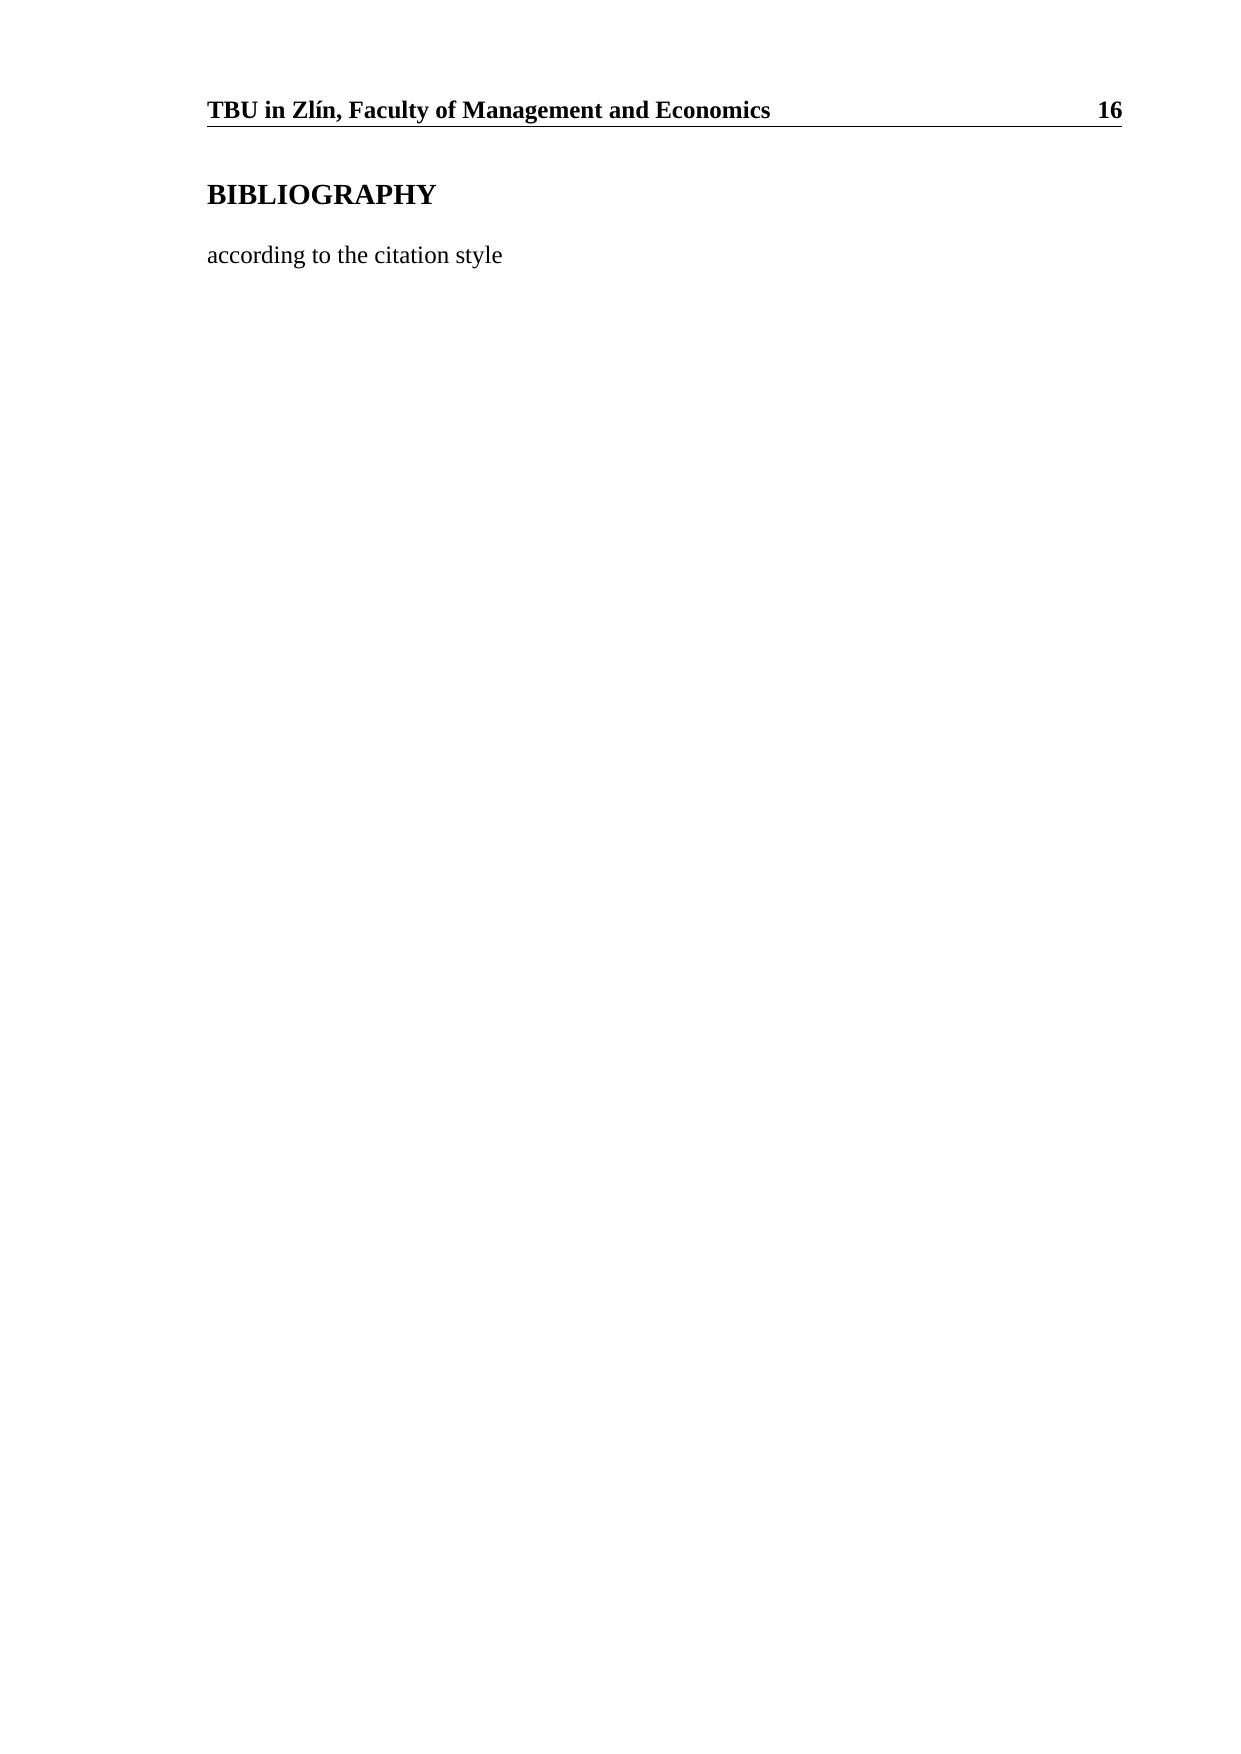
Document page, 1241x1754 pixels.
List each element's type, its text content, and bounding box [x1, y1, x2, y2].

text Bibliography [207, 177, 1122, 211]
text according to the citation style [207, 240, 1122, 269]
